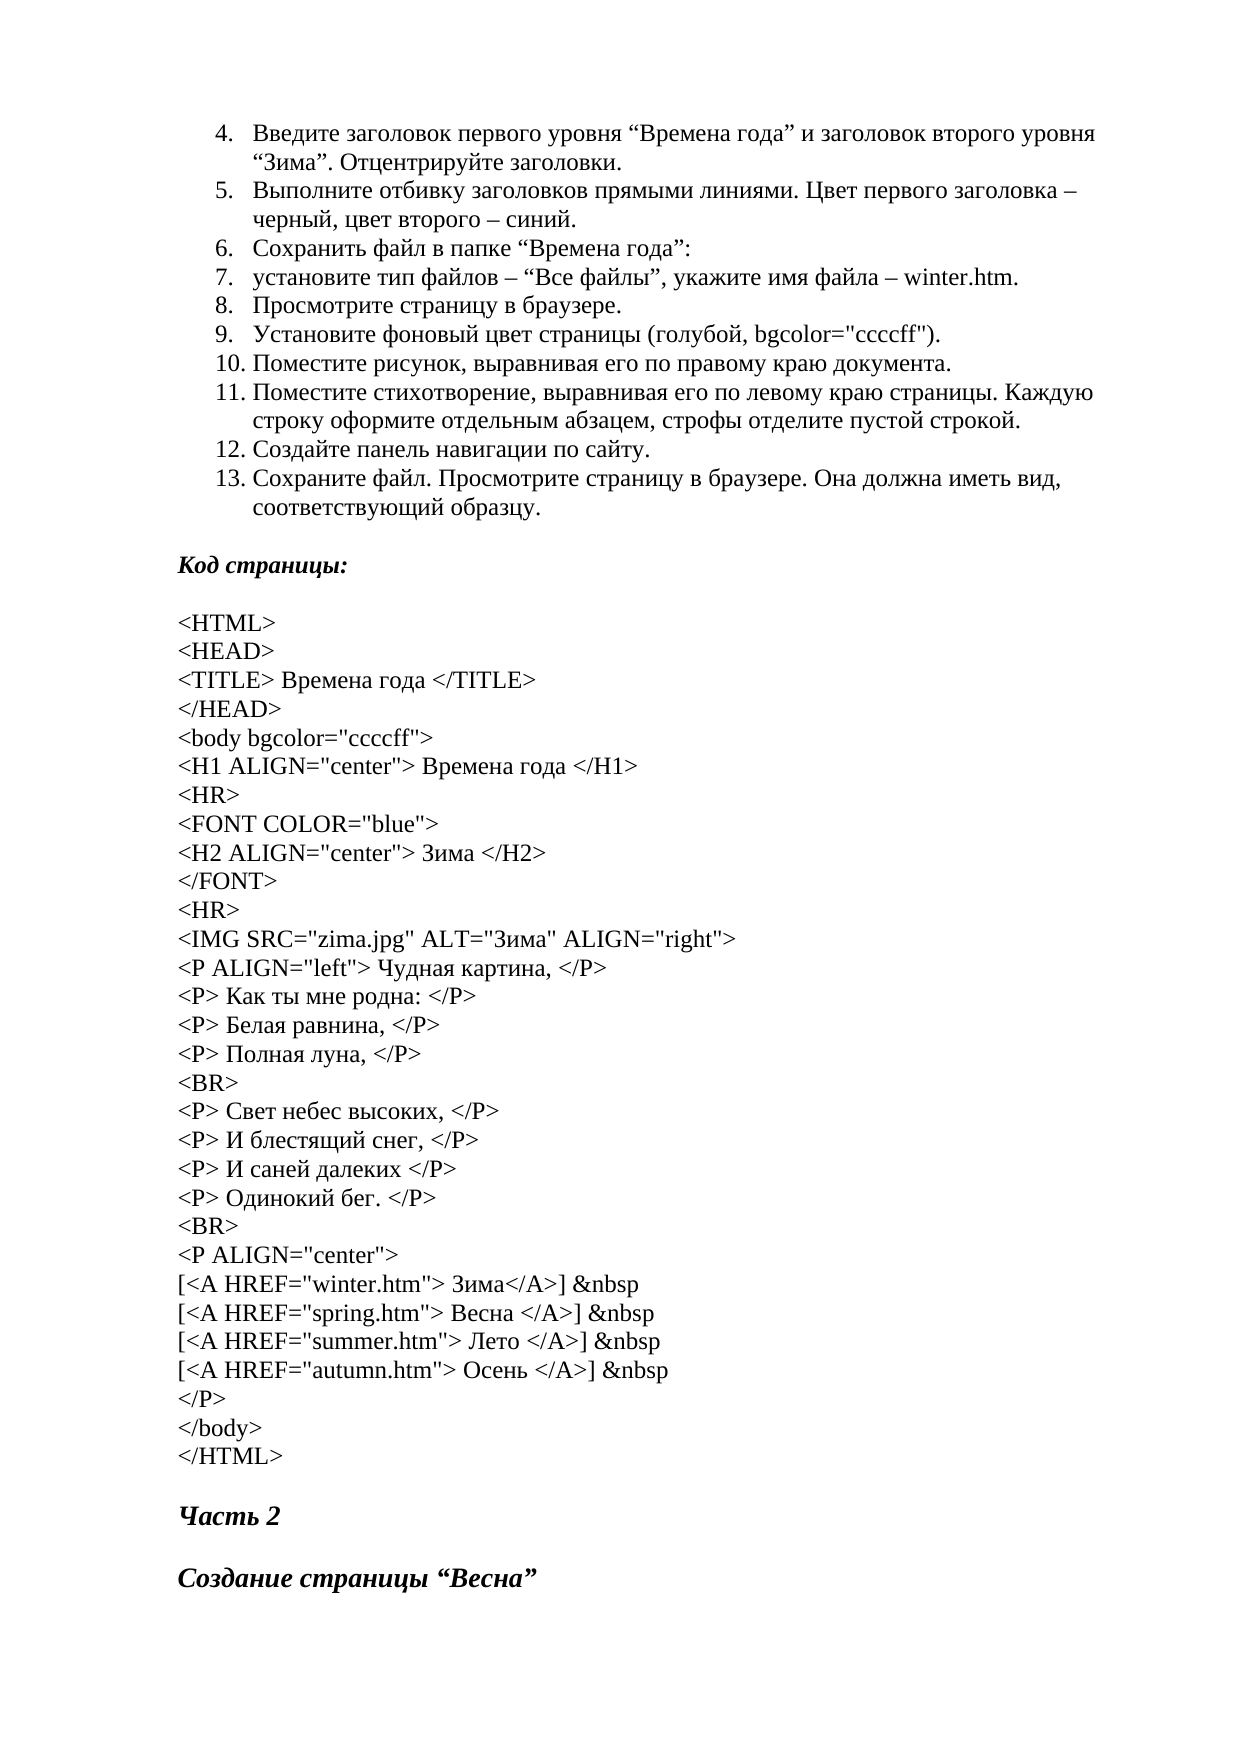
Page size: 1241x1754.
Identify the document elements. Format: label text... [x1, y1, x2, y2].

list Сохраните файл. Просмотрите страницу в браузере. Она должна иметь вид, соответствующий образцу. [215, 463, 1152, 521]
text Код страницы: [177, 550, 1152, 578]
list Выполните отбивку заголовков прямыми линиями. Цвет первого заголовка – черный, цвет второго – синий. [215, 176, 1152, 233]
text Часть 2 [177, 1499, 1152, 1532]
list Поместите стихотворение, выравнивая его по левому краю страницы. Каждую строку оформите отдельным абзацем, строфы отделите пустой строкой. [215, 377, 1152, 434]
text <HTML> <HEAD> <TITLE> Времена года </TITLE> </HEAD> <body bgcolor="ccccff"> <H1 ALIGN="center"> Времена года </H1> <HR> <FONT COLOR="blue"> <H2 ALIGN="center"> Зима </H2> </FONT> <HR> <IMG SRC="zima.jpg" ALT="Зима" ALIGN="right"> <P ALIGN="left"> Чудная картина, </P> <P> Как ты мне родна: </P> <P> Белая равнина, </P> <P> Полная луна, </P> <BR> <P> Свет небес высоких, </P> <P> И блестящий снег, </P> <P> И саней далеких </P> <P> Одинокий бег. </P> <BR> <P ALIGN="center"> [<A HREF="winter.htm"> Зима</A>] &nbsp [<A HREF="spring.htm"> Весна </A>] &nbsp [<A HREF="summer.htm"> Лето </A>] &nbsp [<A HREF="autumn.htm"> Осень </A>] &nbsp </P> </body> </HTML> [177, 608, 1152, 1470]
list Установите фоновый цвет страницы (голубой, bgcolor="ccccff"). [215, 319, 1152, 348]
list Просмотрите страницу в браузере. [215, 291, 1152, 319]
list установите тип файлов – “Все файлы”, укажите имя файла – winter.htm. [215, 262, 1152, 291]
list Сохранить файл в папке “Времена года”: [215, 233, 1152, 262]
list Поместите рисунок, выравнивая его по правому краю документа. [215, 348, 1152, 377]
list Создайте панель навигации по сайту. [215, 434, 1152, 463]
text Создание страницы “Весна” [177, 1561, 1152, 1593]
list Введите заголовок первого уровня “Времена года” и заголовок второго уровня “Зима”. Отцентрируйте заголовки. [215, 118, 1152, 176]
